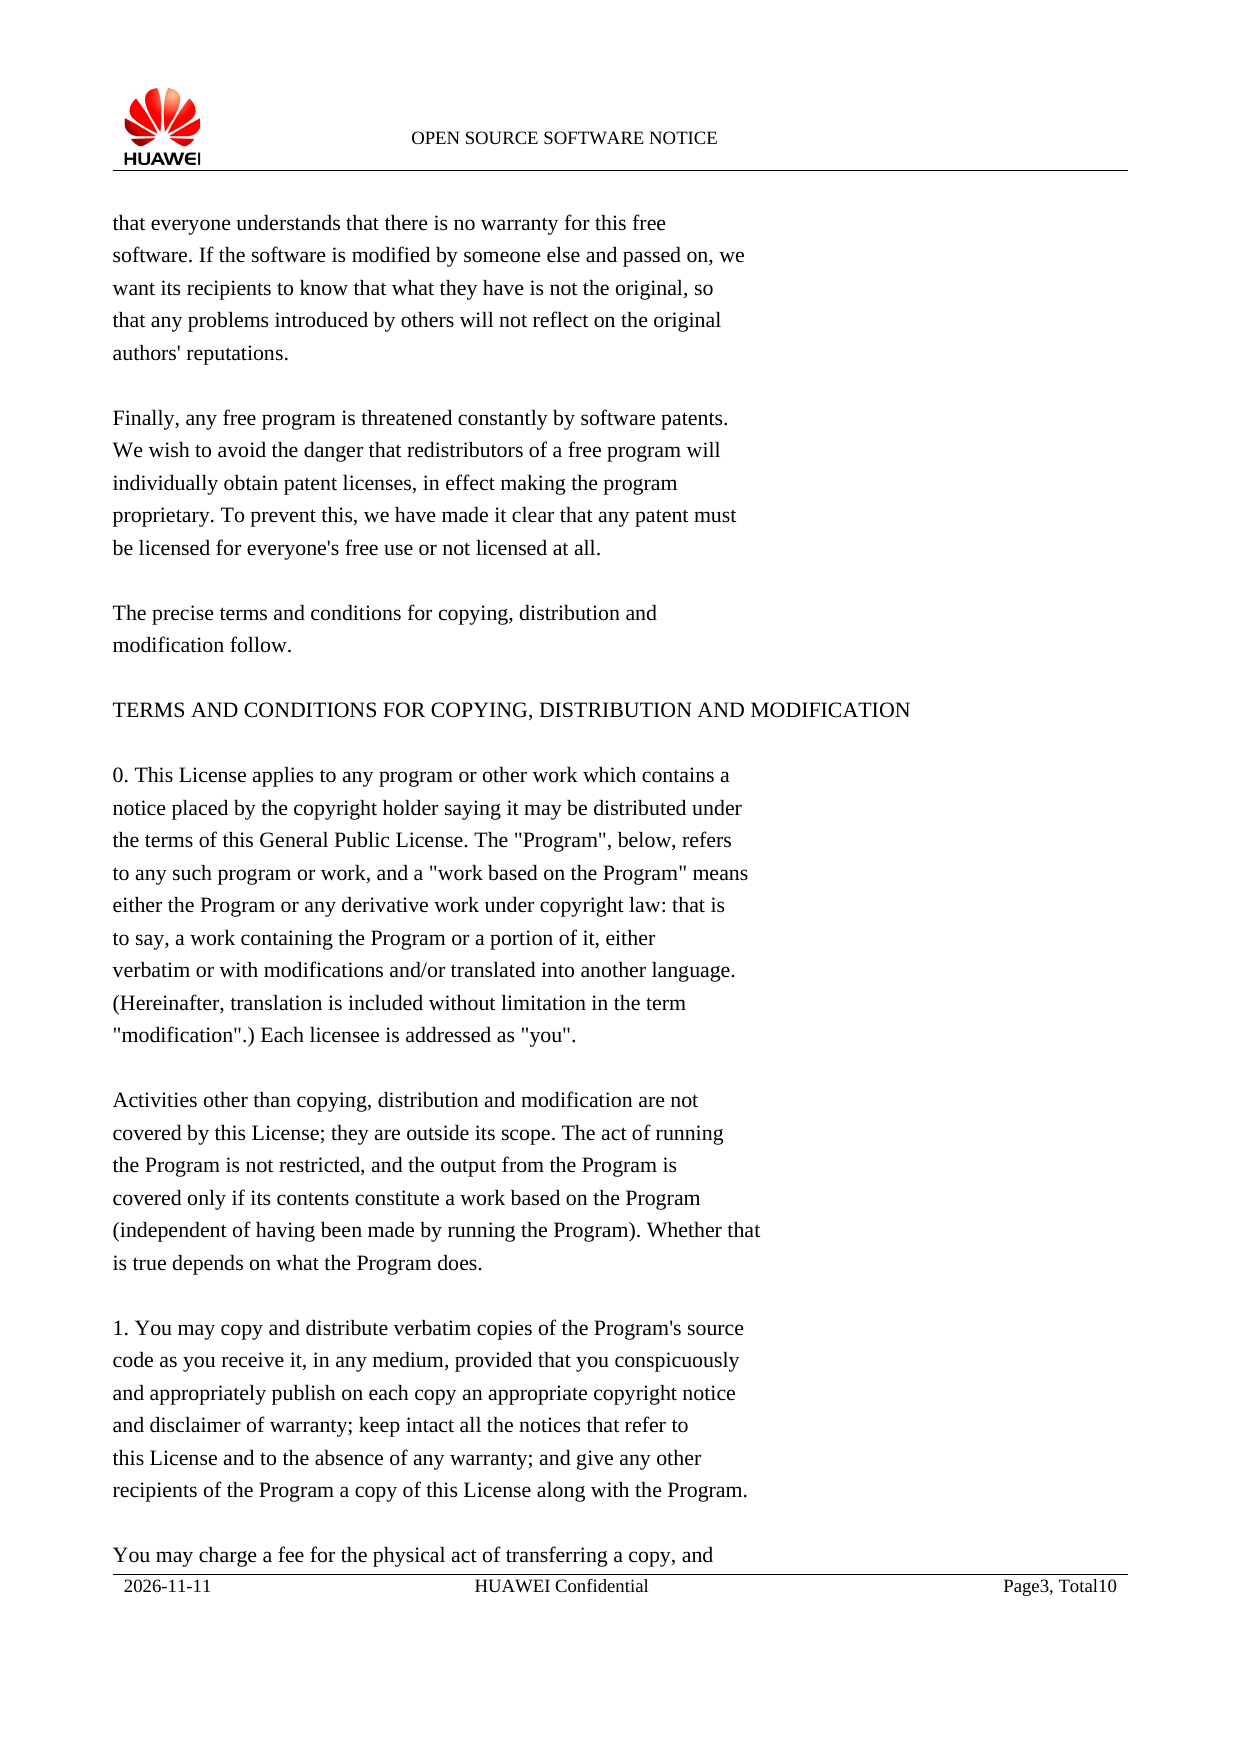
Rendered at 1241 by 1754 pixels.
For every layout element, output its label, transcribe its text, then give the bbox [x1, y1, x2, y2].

picture [124, 88, 201, 165]
